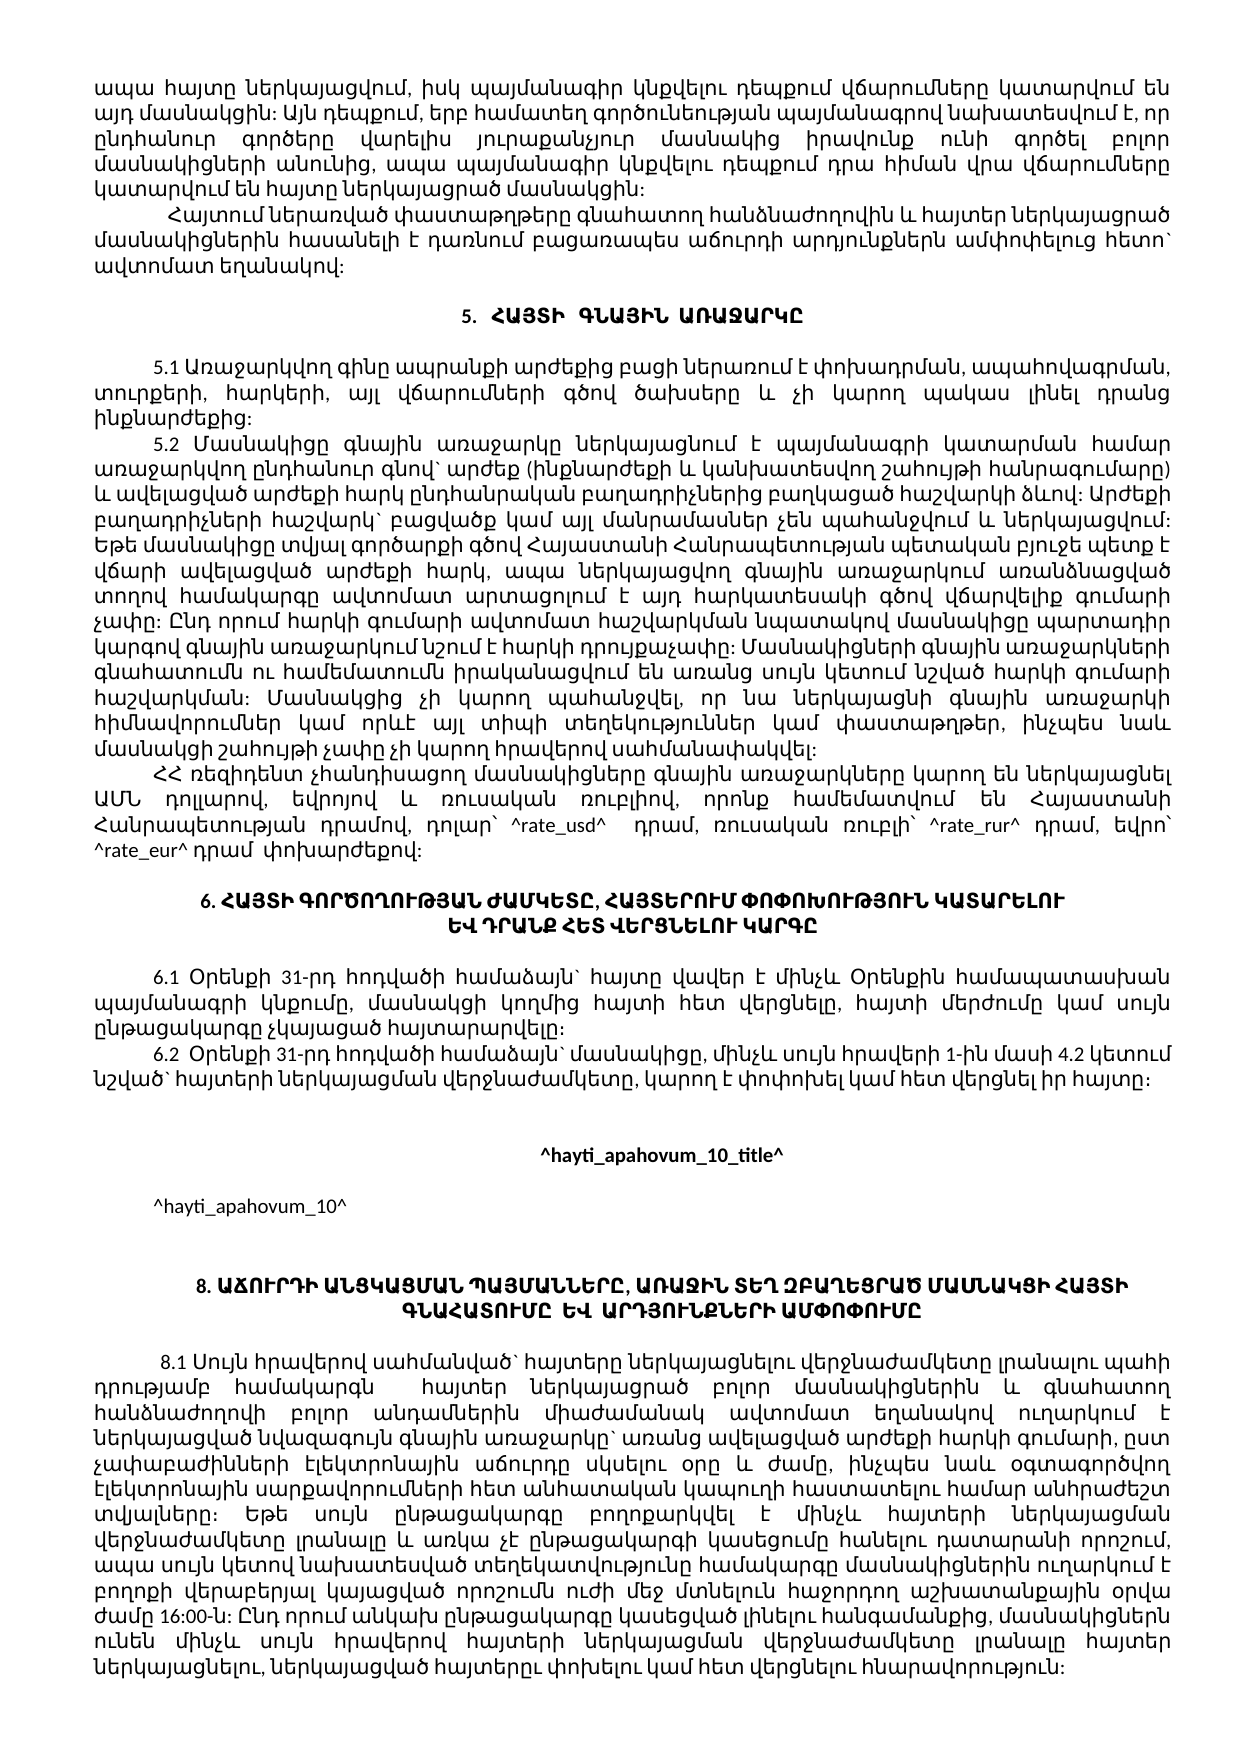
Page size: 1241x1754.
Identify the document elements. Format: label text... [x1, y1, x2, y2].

text 6.2 Օրենքի 31-րդ հոդվածի համաձայն` մասնակիցը, մինչև սույն հրավերի 1-ին մասի 4.2 կետում նշված` հայտերի ներկայացման վերջնաժամկետը, կարող է փոփոխել կամ հետ վերցնել իր հայտը։ [94, 1041, 1171, 1092]
text ^hayti_apahovum_10_title^ [94, 1142, 1171, 1168]
text 6. ՀԱՅՏԻ ԳՈՐԾՈՂՈՒԹՅԱՆ ԺԱՄԿԵՏԸ, ՀԱՅՏԵՐՈՒՄ ՓՈՓՈԽՈՒԹՅՈՒՆ ԿԱՏԱՐԵԼՈՒ [94, 888, 1171, 914]
text 8. ԱՃՈՒՐԴԻ ԱՆՑԿԱՑՄԱՆ ՊԱՅՄԱՆՆԵՐԸ, ԱՌԱՋԻՆ ՏԵՂ ԶԲԱՂԵՑՐԱԾ ՄԱՍՆԱԿՑԻ ՀԱՅՏԻ [94, 1273, 1171, 1298]
text 5. ՀԱՅՏԻ ԳՆԱՅԻՆ ԱՌԱՋԱՐԿԸ [94, 304, 1171, 329]
text 6.1 Օրենքի 31-րդ հոդվածի համաձայն` հայտը վավեր է մինչև Օրենքին համապատասխան պայմանագրի կնքումը, մասնակցի կողմից հայտի հետ վերցնելը, հայտի մերժումը կամ սույն ընթացակարգը չկայացած հայտարարվելը։ [94, 964, 1171, 1041]
text ^hayti_apahovum_10^ [94, 1193, 1171, 1219]
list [94, 75, 1171, 202]
text ԳՆԱՀԱՏՈՒՄԸ ԵՎ ԱՐԴՅՈՒՆՔՆԵՐԻ ԱՄՓՈՓՈՒՄԸ [94, 1298, 1171, 1324]
text Հայտում ներառված փաստաթղթերը գնահատող հանձնաժողովին և հայտեր ներկայացրած մասնակիցներին հասանելի է դառնում բացառապես աճուրդի արդյունքներն ամփոփելուց հետո` ավտոմատ եղանակով: [94, 202, 1171, 278]
text ԵՎ ԴՐԱՆՔ ՀԵՏ ՎԵՐՑՆԵԼՈՒ ԿԱՐԳԸ [94, 914, 1171, 939]
text 8.1 Սույն հրավերով սահմանված` հայտերը ներկայացնելու վերջնաժամկետը լրանալու պահի դրությամբ համակարգն հայտեր ներկայացրած բոլոր մասնակիցներին և գնահատող հանձնաժողովի բոլոր անդամներին միաժամանակ ավտոմատ եղանակով ուղարկում է ներկայացված նվազագույն գնային առաջարկը` առանց ավելացված արժեքի հարկի գումարի, ըստ չափաբաժինների էլեկտրոնային աճուրդը սկսելու օրը և ժամը, ինչպես նաև օգտագործվող էլեկտրոնային սարքավորումների հետ անհատական կապուղի հաստատելու համար անհրաժեշտ տվյալները։ Եթե սույն ընթացակարգը բողոքարկվել է մինչև հայտերի ներկայացման վերջնաժամկետը լրանալը և առկա չէ ընթացակարգի կասեցումը հանելու դատարանի որոշում, ապա սույն կետով նախատեսված տեղեկատվությունը համակարգը մասնակիցներին ուղարկում է բողոքի վերաբերյալ կայացված որոշումն ուժի մեջ մտնելուն հաջորդող աշխատանքային օրվա ժամը 16:00-ն: Ընդ որում անկախ ընթացակարգը կասեցված լինելու հանգամանքից, մասնակիցներն ունեն մինչև սույն հրավերով հայտերի ներկայացման վերջնաժամկետը լրանալը հայտեր ներկայացնելու, ներկայացված հայտերըւ փոխելու կամ հետ վերցնելու հնարավորություն: [94, 1349, 1171, 1679]
text 5.1 Առաջարկվող գինը ապրանքի արժեքից բացի ներառում է փոխադրման, ապահովագրման, տուրքերի, հարկերի, այլ վճարումների գծով ծախսերը և չի կարող պակաս լինել դրանց ինքնարժեքից: [94, 354, 1171, 431]
text ՀՀ ռեզիդենտ չհանդիսացող մասնակիցները գնային առաջարկները կարող են ներկայացնել ԱՄՆ դոլլարով, եվրոյով և ռուսական ռուբլիով, որոնք համեմատվում են Հայաստանի Հանրապետության դրամով, դոլար՝ ^rate_usd^ դրամ, ռուսական ռուբլի՝ ^rate_rur^ դրամ, եվրո՝ ^rate_eur^ դրամ փոխարժեքով: [94, 761, 1171, 863]
text 5.2 Մասնակիցը գնային առաջարկը ներկայացնում է պայմանագրի կատարման համար առաջարկվող ընդհանուր գնով` արժեք (ինքնարժեքի և կանխատեսվող շահույթի հանրագումարը) և ավելացված արժեքի հարկ ընդհանրական բաղադրիչներից բաղկացած հաշվարկի ձևով: Արժեքի բաղադրիչների հաշվարկ` բացվածք կամ այլ մանրամասներ չեն պահանջվում և ներկայացվում: Եթե մասնակիցը տվյալ գործարքի գծով Հայաստանի Հանրապետության պետական բյուջե պետք է վճարի ավելացված արժեքի հարկ, ապա ներկայացվող գնային առաջարկում առանձնացված տողով համակարգը ավտոմատ արտացոլում է այդ հարկատեսակի գծով վճարվելիք գումարի չափը: Ընդ որում հարկի գումարի ավտոմատ հաշվարկման նպատակով մասնակիցը պարտադիր կարգով գնային առաջարկում նշում է հարկի դրույքաչափը: Մասնակիցների գնային առաջարկների գնահատումն ու համեմատումն իրականացվում են առանց սույն կետում նշված հարկի գումարի հաշվարկման: Մասնակցից չի կարող պահանջվել, որ նա ներկայացնի գնային առաջարկի հիմնավորումներ կամ որևէ այլ տիպի տեղեկություններ կամ փաստաթղթեր, ինչպես նաև մասնակցի շահույթի չափը չի կարող հրավերով սահմանափակվել: [94, 431, 1171, 761]
